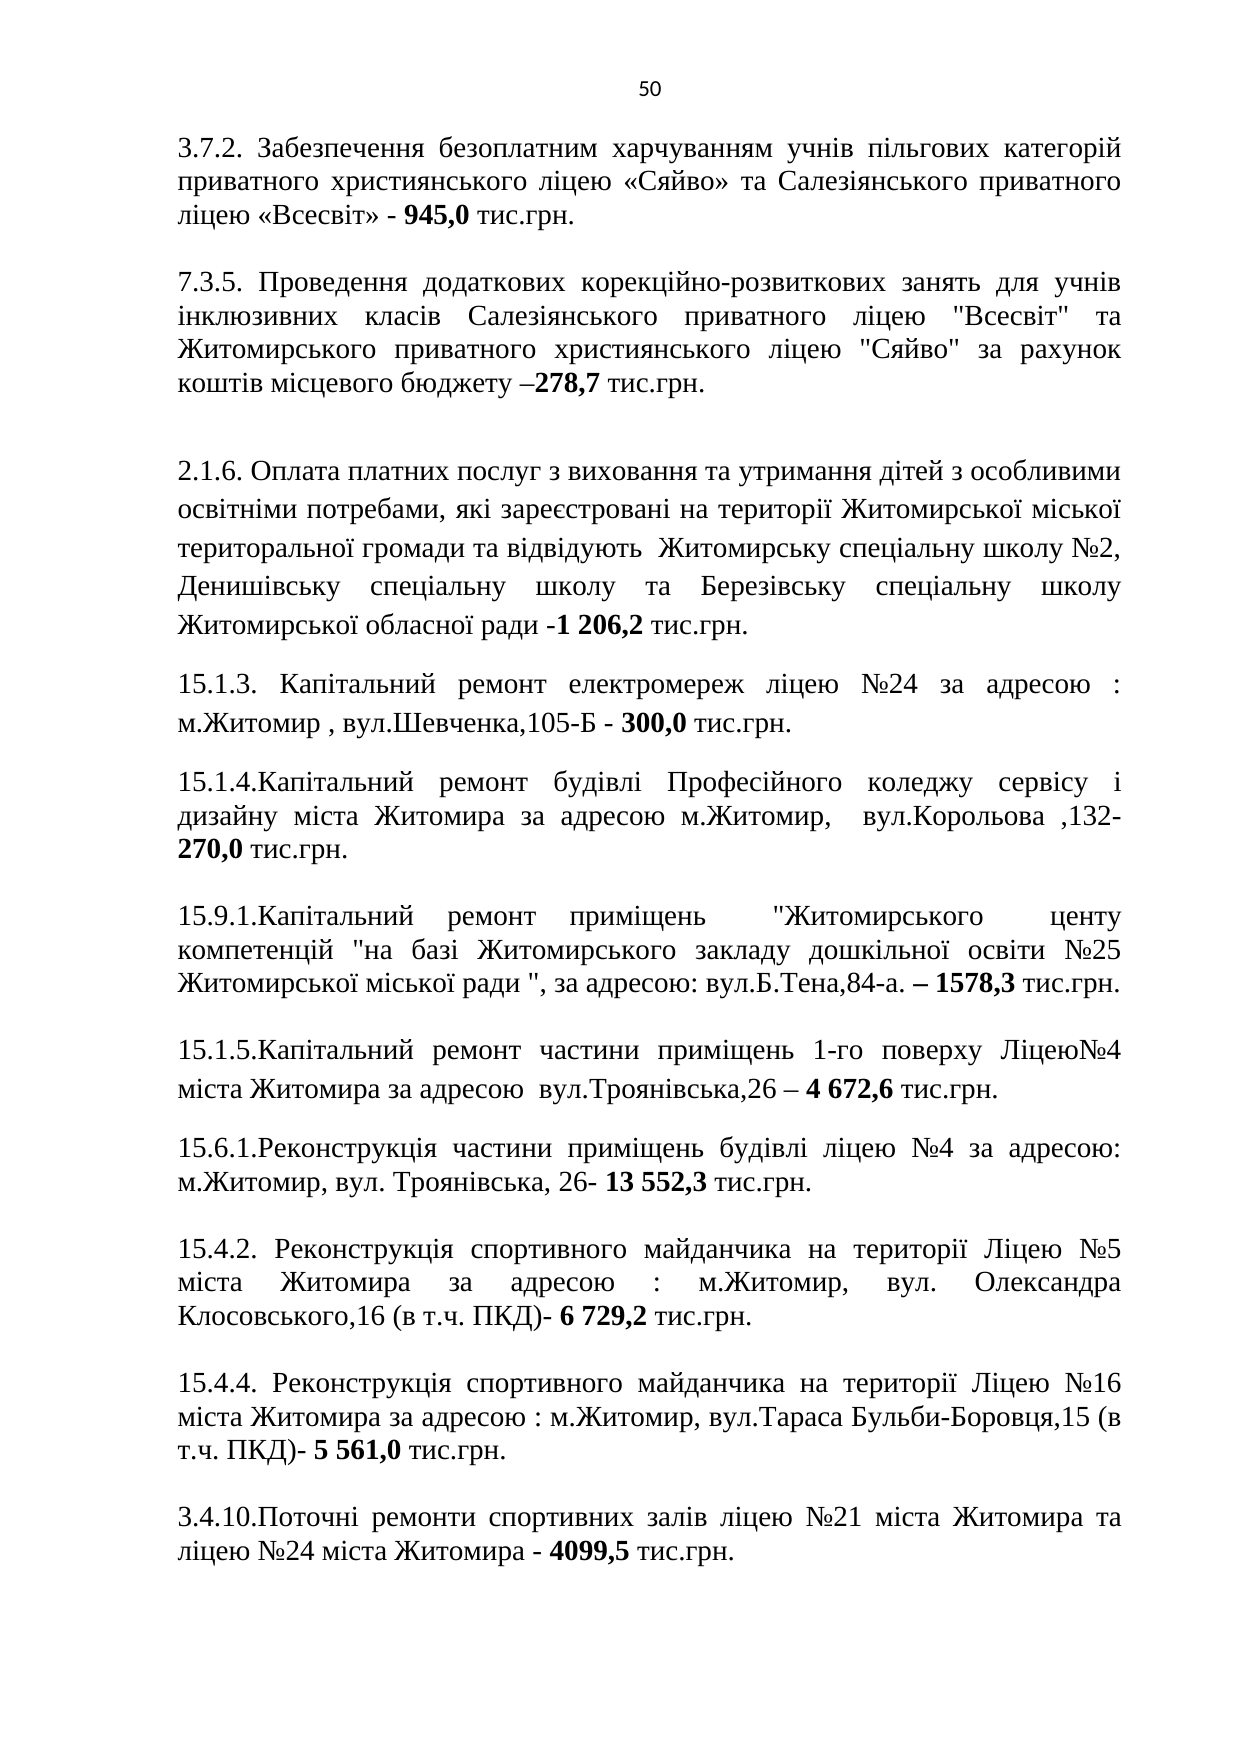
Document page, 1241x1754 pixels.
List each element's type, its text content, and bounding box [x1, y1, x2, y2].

text 15.4.2. Реконструкція спортивного майданчика на території Ліцею №5 міста Житомира за адресою : м.Житомир, вул. Олександра Клосовського,16 (в т.ч. ПКД)- 6 729,2 тис.грн. [177, 1231, 1122, 1332]
text 15.4.4. Реконструкція спортивного майданчика на території Ліцею №16 міста Житомира за адресою : м.Житомир, вул.Тараса Бульби-Боровця,15 (в т.ч. ПКД)- 5 561,0 тис.грн. [177, 1365, 1122, 1466]
text 3.7.2. Забезпечення безоплатним харчуванням учнів пільгових категорій приватного християнського ліцею «Сяйво» та Салезіянського приватного ліцею «Всесвіт» - 945,0 тис.грн. [177, 130, 1122, 231]
text 15.1.4.Капітальний ремонт будівлі Професійного коледжу сервісу і дизайну міста Житомира за адресою м.Житомир, вул.Корольова ,132- 270,0 тис.грн. [177, 764, 1122, 865]
text 2.1.6. Оплата платних послуг з виховання та утримання дітей з особливими освітніми потребами, які зареєстровані на території Житомирської міської територальної громади та відвідують Житомирську спеціальну школу №2, Денишівську спеціальну школу та Березівську спеціальну школу Житомирської обласної ради -1 206,2 тис.грн. [177, 453, 1122, 640]
text 3.4.10.Поточні ремонти спортивних залів ліцею №21 міста Житомира та ліцею №24 міста Житомира - 4099,5 тис.грн. [177, 1499, 1122, 1566]
text 15.1.3. Капітальний ремонт електромереж ліцею №24 за адресою : м.Житомир , вул.Шевченка,105-Б - 300,0 тис.грн. [177, 666, 1122, 738]
text 15.6.1.Реконструкція частини приміщень будівлі ліцею №4 за адресою: м.Житомир, вул. Троянівська, 26- 13 552,3 тис.грн. [177, 1130, 1122, 1197]
text 7.3.5. Проведення додаткових корекційно-розвиткових занять для учнів інклюзивних класів Салезіянського приватного ліцею "Всесвіт" та Житомирського приватного християнського ліцею "Сяйво" за рахунок коштів місцевого бюджету –278,7 тис.грн. [177, 264, 1122, 398]
text 15.9.1.Капітальний ремонт приміщень "Житомирського центу компетенцій "на базі Житомирського закладу дошкільної освіти №25 Житомирської міської ради ", за адресою: вул.Б.Тена,84-а. – 1578,3 тис.грн. [177, 898, 1122, 999]
text 15.1.5.Капітальний ремонт частини приміщень 1-го поверху Ліцею№4 міста Житомира за адресою вул.Троянівська,26 – 4 672,6 тис.грн. [177, 1032, 1122, 1104]
